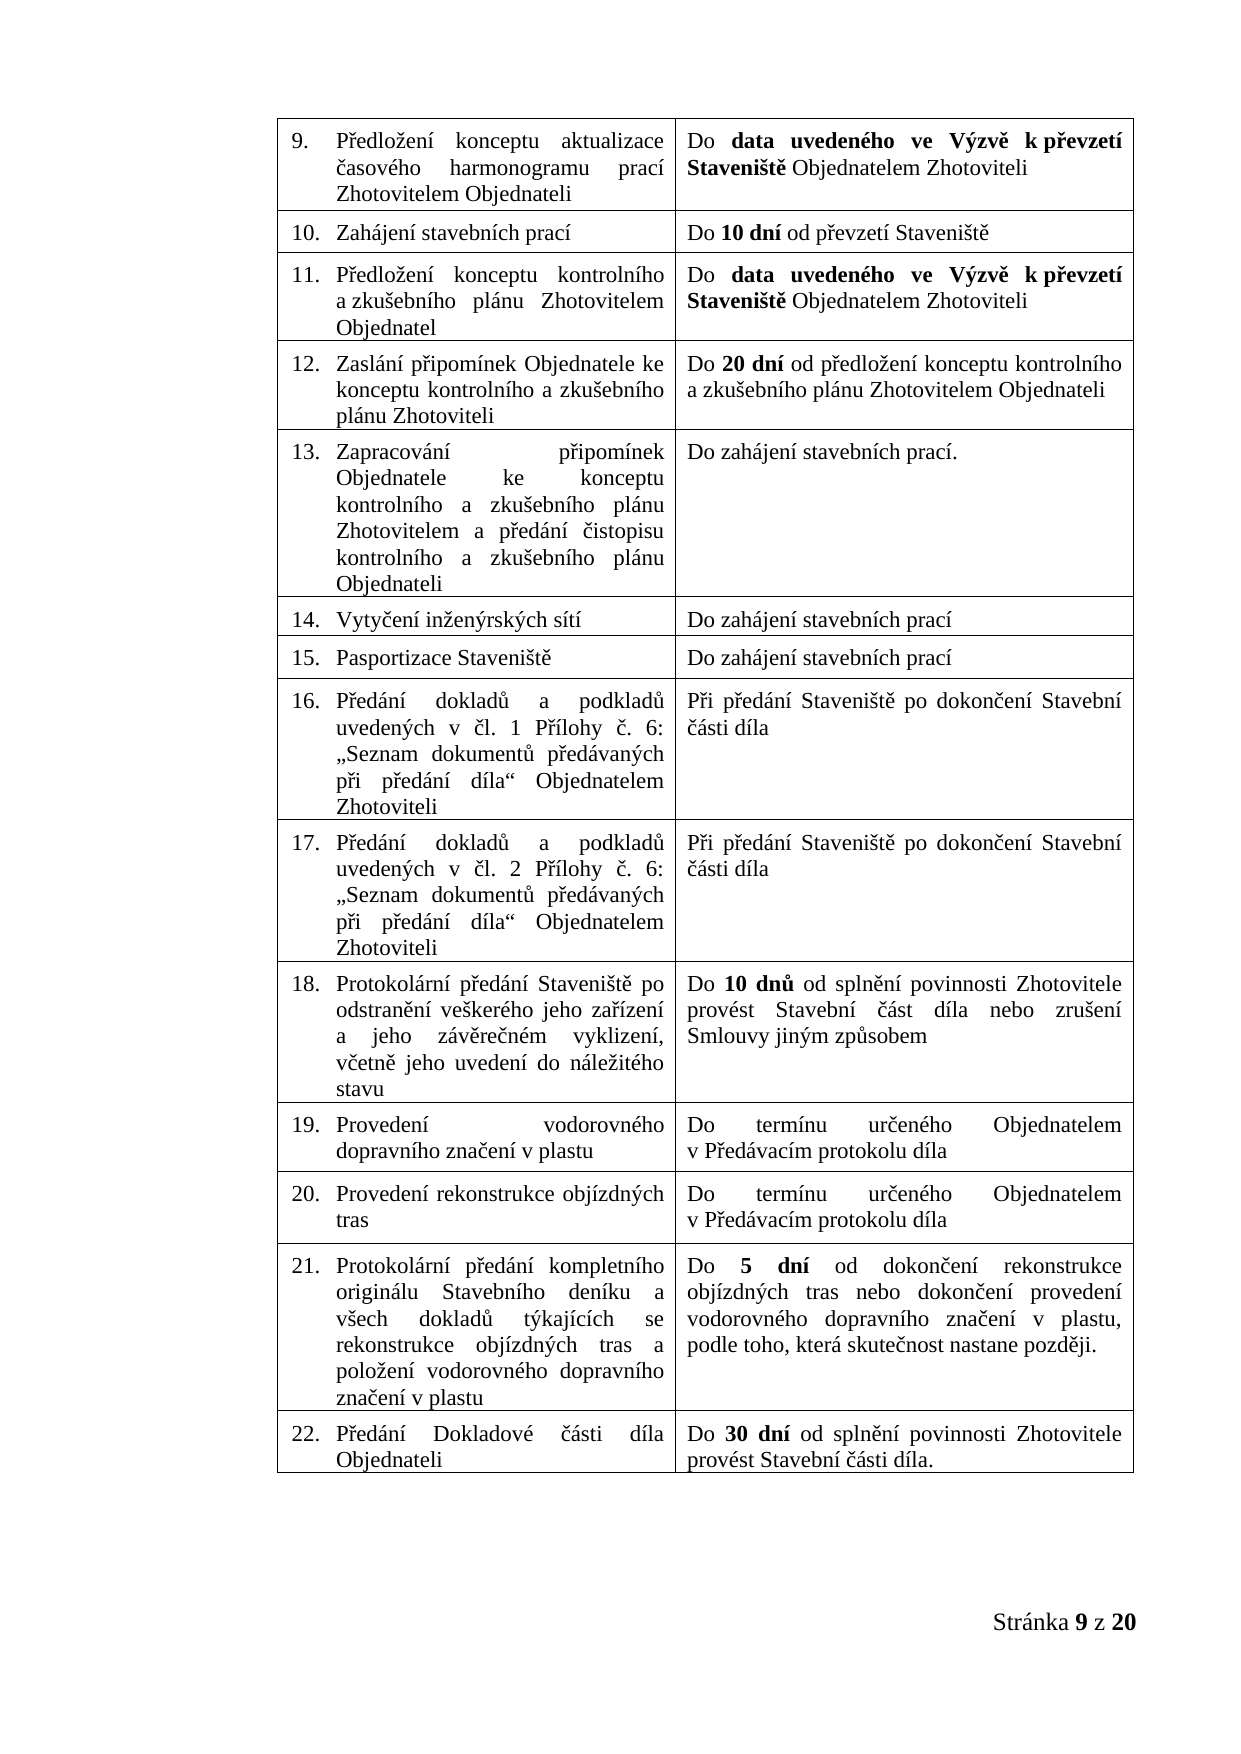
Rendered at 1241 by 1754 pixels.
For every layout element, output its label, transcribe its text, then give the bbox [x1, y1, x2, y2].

table_cell Do zahájení stavebních prací [676, 636, 1133, 678]
table_cell Zahájení stavebních prací [278, 211, 675, 252]
table_cell Do data uvedeného ve Výzvě k převzetí Staveniště Objednatelem Zhotoviteli [676, 253, 1133, 340]
table_cell Zapracování připomínek Objednatele ke konceptu kontrolního a zkušebního plánu Zhotovitelem a předání čistopisu kontrolního a zkušebního plánu Objednateli [278, 430, 675, 596]
table_cell Do zahájení stavebních prací [676, 597, 1133, 635]
table_cell Protokolární předání Staveniště po odstranění veškerého jeho zařízení a jeho závěrečném vyklizení, včetně jeho uvedení do náležitého stavu [278, 962, 675, 1102]
table_cell Zaslání připomínek Objednatele ke konceptu kontrolního a zkušebního plánu Zhotoviteli [278, 341, 675, 429]
table_cell Do termínu určeného Objednatelem v Předávacím protokolu díla [676, 1103, 1133, 1171]
table_cell Předání Dokladové části díla Objednateli [278, 1411, 675, 1472]
table_cell Do 20 dní od předložení konceptu kontrolního a zkušebního plánu Zhotovitelem Objednateli [676, 341, 1133, 429]
table_cell Pasportizace Staveniště [278, 636, 675, 678]
table_cell Do data uvedeného ve Výzvě k převzetí Staveniště Objednatelem Zhotoviteli [676, 119, 1133, 210]
table_cell Do 5 dní od dokončení rekonstrukce objízdných tras nebo dokončení provedení vodorovného dopravního značení v plastu, podle toho, která skutečnost nastane později. [676, 1244, 1133, 1410]
table_cell Při předání Staveniště po dokončení Stavební části díla [676, 679, 1133, 819]
table_cell Při předání Staveniště po dokončení Stavební části díla [676, 820, 1133, 961]
table_cell Do termínu určeného Objednatelem v Předávacím protokolu díla [676, 1172, 1133, 1243]
table_cell Předání dokladů a podkladů uvedených v čl. 2 Přílohy č. 6: „Seznam dokumentů předávaných při předání díla“ Objednatelem Zhotoviteli [278, 820, 675, 961]
table_cell Do zahájení stavebních prací. [676, 430, 1133, 596]
table_cell Vytyčení inženýrských sítí [278, 597, 675, 635]
table_cell Do 30 dní od splnění povinnosti Zhotovitele provést Stavební části díla. [676, 1411, 1133, 1472]
table_cell Do 10 dní od převzetí Staveniště [676, 211, 1133, 252]
table_cell Provedení rekonstrukce objízdných tras [278, 1172, 675, 1243]
table_cell Do 10 dnů od splnění povinnosti Zhotovitele provést Stavební část díla nebo zrušení Smlouvy jiným způsobem [676, 962, 1133, 1102]
table_cell Předání dokladů a podkladů uvedených v čl. 1 Přílohy č. 6: „Seznam dokumentů předávaných při předání díla“ Objednatelem Zhotoviteli [278, 679, 675, 819]
table_cell Předložení konceptu aktualizace časového harmonogramu prací Zhotovitelem Objednateli [278, 119, 675, 210]
table_cell Protokolární předání kompletního originálu Stavebního deníku a všech dokladů týkajících se rekonstrukce objízdných tras a položení vodorovného dopravního značení v plastu [278, 1244, 675, 1410]
table_cell Předložení konceptu kontrolního a zkušebního plánu Zhotovitelem Objednatel [278, 253, 675, 340]
table_cell Provedení vodorovného dopravního značení v plastu [278, 1103, 675, 1171]
